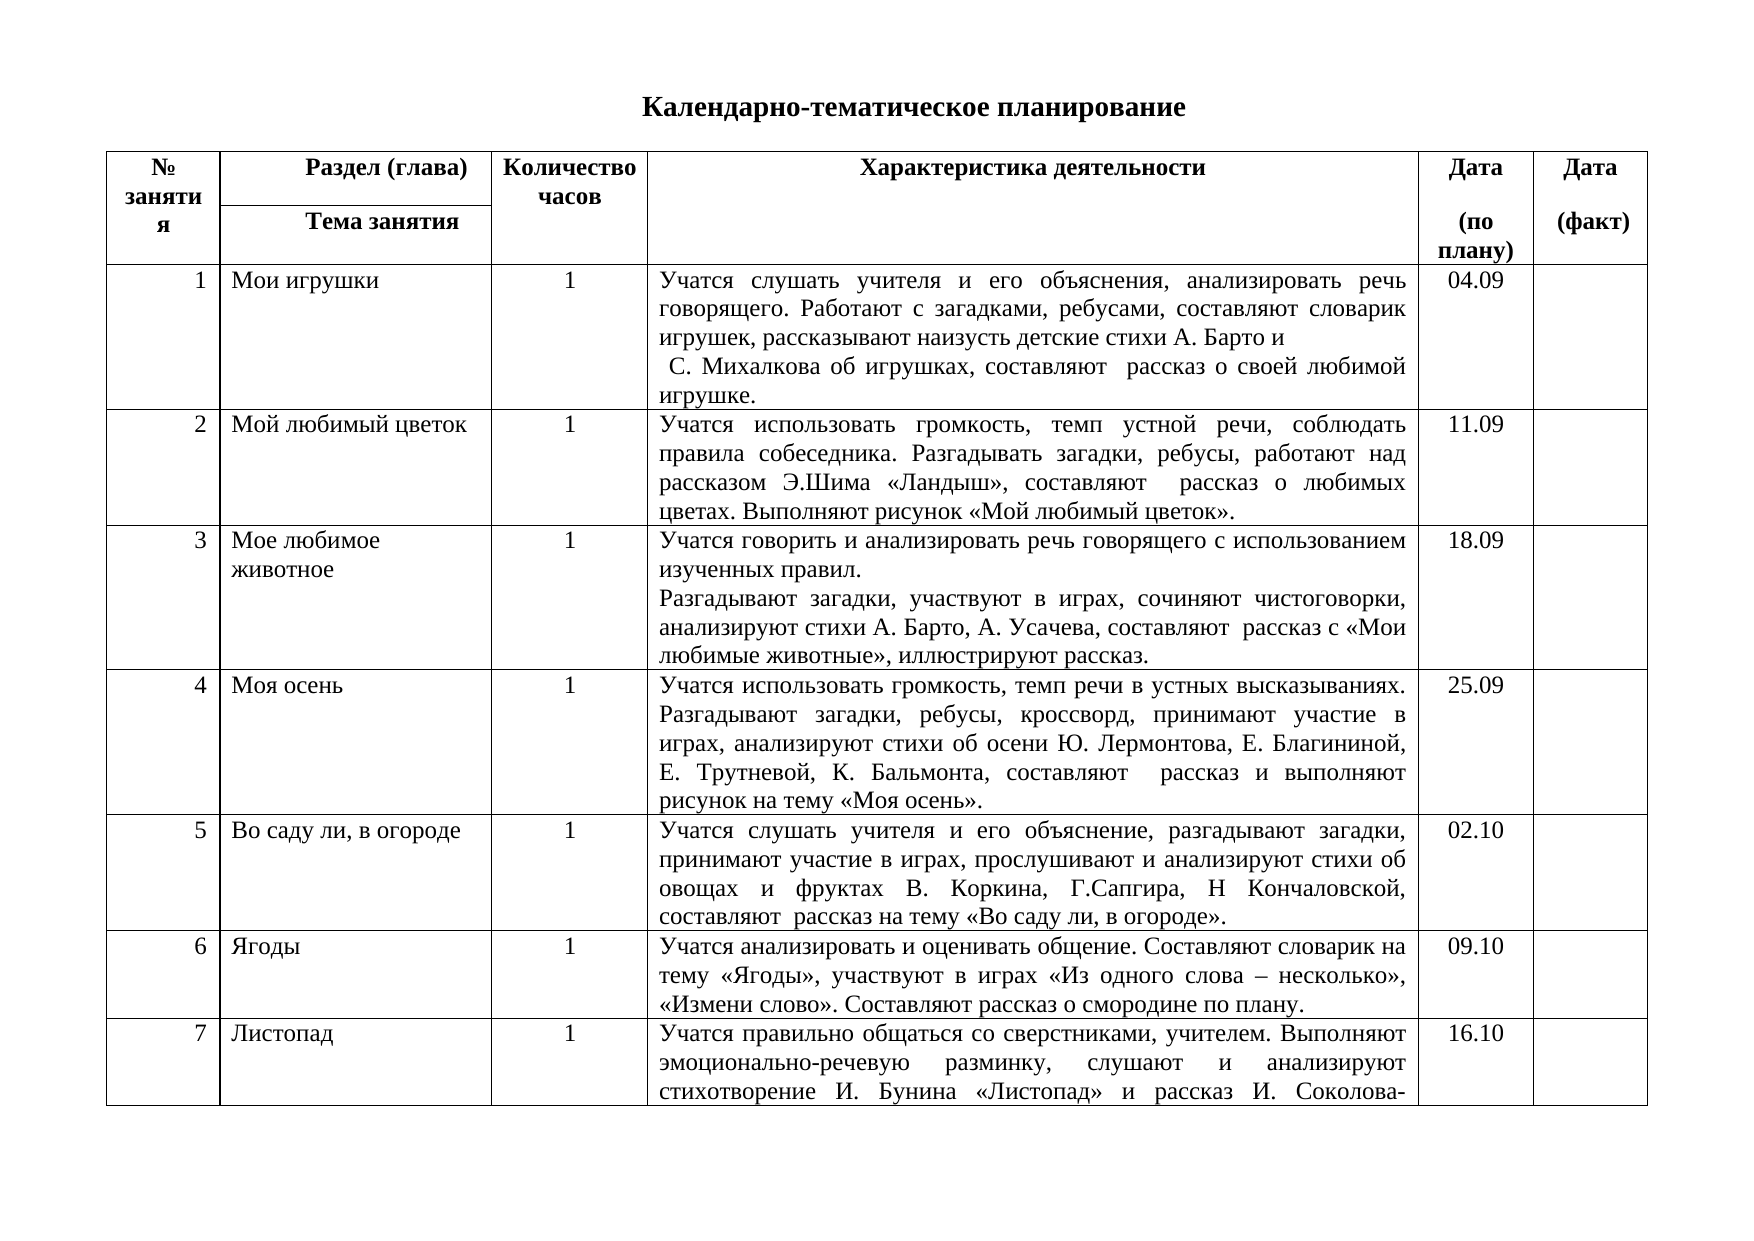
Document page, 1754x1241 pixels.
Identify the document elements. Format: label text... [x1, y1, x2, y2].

table_cell (факт) [1534, 205, 1647, 264]
table_cell [1534, 931, 1647, 1017]
table_cell [1534, 526, 1647, 669]
table_cell [1534, 265, 1647, 408]
text Календарно-тематическое планирование [118, 89, 1636, 122]
table_cell Учатся говорить и анализировать речь говорящего с использованием изученных правил. Разгадывают загадки, участвуют в играх, сочиняют чистоговорки, анализируют стихи А. Барто, А. Усачева, составляют рассказ с «Мои любимые животные», иллюстрируют рассказ. [648, 526, 1418, 669]
table_cell 25.09 [1419, 670, 1533, 814]
table_cell Учатся анализировать и оценивать общение. Составляют словарик на тему «Ягоды», участвуют в играх «Из одного слова – несколько», «Измени слово». Составляют рассказ о смородине по плану. [648, 931, 1418, 1017]
table_cell 3 [107, 526, 219, 669]
table_cell 1 [492, 670, 647, 814]
table_cell [1534, 1019, 1647, 1105]
table_header № занятия [107, 152, 219, 264]
table_cell 1 [492, 815, 647, 930]
table_cell 16.10 [1419, 1019, 1533, 1105]
table_header Дата [1534, 152, 1647, 205]
table_cell Мои игрушки [221, 265, 491, 408]
table_header Характеристика деятельности [648, 152, 1418, 264]
table_header Дата [1419, 152, 1533, 205]
table_cell Мое любимое животное [221, 526, 491, 669]
table_cell 5 [107, 815, 219, 930]
table_cell 1 [107, 265, 219, 408]
table_header Раздел (глава) [221, 152, 491, 205]
table_cell 7 [107, 1019, 219, 1105]
table_cell Учатся использовать громкость, темп устной речи, соблюдать правила собеседника. Разгадывать загадки, ребусы, работают над рассказом Э.Шима «Ландыш», составляют рассказ о любимых цветах. Выполняют рисунок «Мой любимый цветок». [648, 410, 1418, 524]
table_cell Листопад [221, 1019, 491, 1105]
table_cell 04.09 [1419, 265, 1533, 408]
table_cell Ягоды [221, 931, 491, 1017]
table_header Количество часов [492, 152, 647, 264]
table_cell 1 [492, 265, 647, 408]
table_cell 18.09 [1419, 526, 1533, 669]
table_cell Тема занятия [221, 206, 491, 264]
table_cell Мой любимый цветок [221, 410, 491, 524]
table_cell Моя осень [221, 670, 491, 814]
table_cell 02.10 [1419, 815, 1533, 930]
table_cell 1 [492, 931, 647, 1017]
table_cell 11.09 [1419, 410, 1533, 524]
table_cell 4 [107, 670, 219, 814]
table_cell (по плану) [1419, 205, 1533, 264]
table_cell Во саду ли, в огороде [221, 815, 491, 930]
table_cell Учатся использовать громкость, темп речи в устных высказываниях. Разгадывают загадки, ребусы, кроссворд, принимают участие в играх, анализируют стихи об осени Ю. Лермонтова, Е. Благининой, Е. Трутневой, К. Бальмонта, составляют рассказ и выполняют рисунок на тему «Моя осень». [648, 670, 1418, 814]
table_cell 1 [492, 1019, 647, 1105]
table_cell 1 [492, 410, 647, 524]
table_cell 1 [492, 526, 647, 669]
table_cell 6 [107, 931, 219, 1017]
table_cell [648, 1019, 1418, 1105]
table_cell [1534, 410, 1647, 524]
table_cell [1534, 815, 1647, 930]
table_cell Учатся слушать учителя и его объяснения, анализировать речь говорящего. Работают с загадками, ребусами, составляют словарик игрушек, рассказывают наизусть детские стихи А. Барто и С. Михалкова об игрушках, составляют рассказ о своей любимой игрушке. [648, 265, 1418, 408]
table_cell 2 [107, 410, 219, 524]
table_cell 09.10 [1419, 931, 1533, 1017]
table_cell [1534, 670, 1647, 814]
table_cell Учатся слушать учителя и его объяснение, разгадывают загадки, принимают участие в играх, прослушивают и анализируют стихи об овощах и фруктах В. Коркина, Г.Сапгира, Н Кончаловской, составляют рассказ на тему «Во саду ли, в огороде». [648, 815, 1418, 930]
